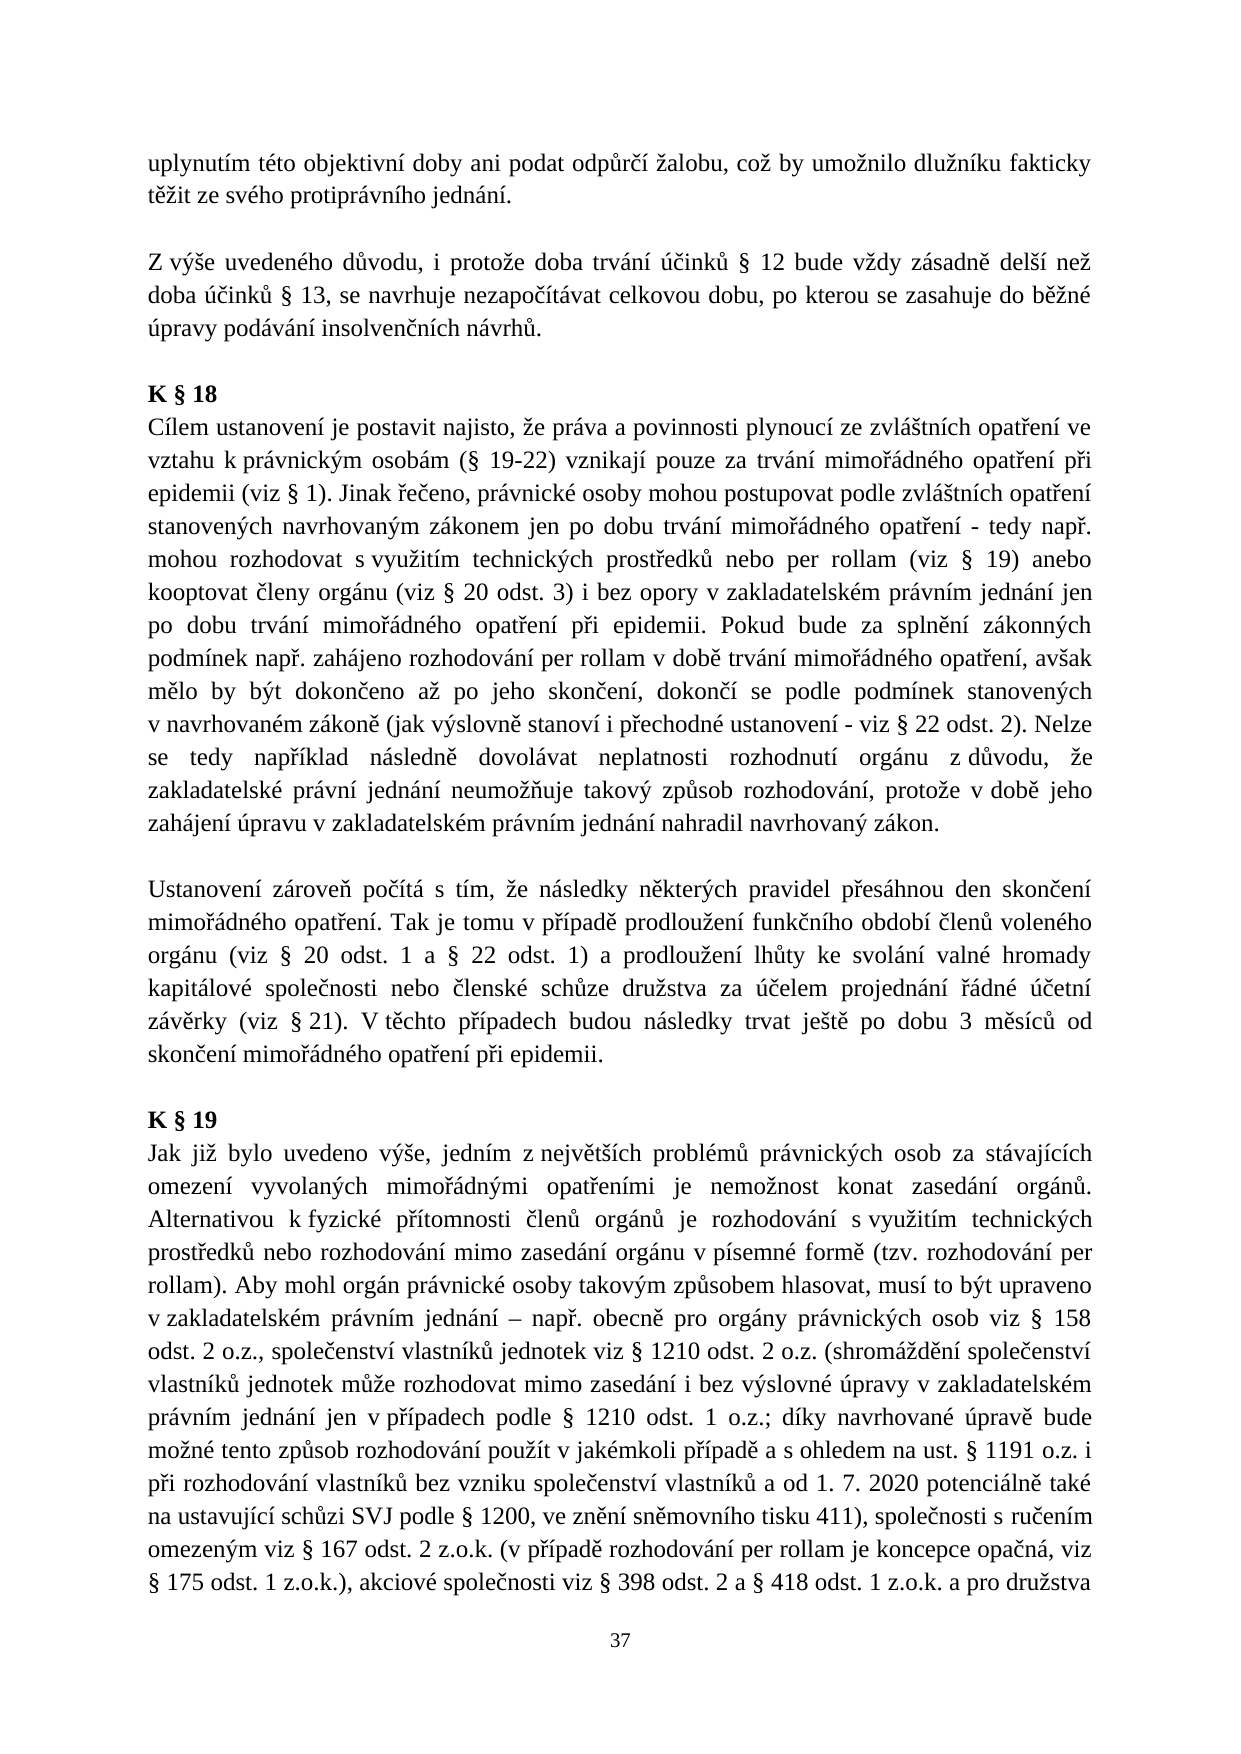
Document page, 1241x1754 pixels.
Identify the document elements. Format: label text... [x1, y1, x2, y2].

text Cílem ustanovení je postavit najisto, že práva a povinnosti plynoucí ze zvláštních opatření ve vztahu k právnickým osobám (§ 19-22) vznikají pouze za trvání mimořádného opatření při epidemii (viz § 1). Jinak řečeno, právnické osoby mohou postupovat podle zvláštních opatření stanovených navrhovaným zákonem jen po dobu trvání mimořádného opatření - tedy např. mohou rozhodovat s využitím technických prostředků nebo per rollam (viz § 19) anebo kooptovat členy orgánu (viz § 20 odst. 3) i bez opory v zakladatelském právním jednání jen po dobu trvání mimořádného opatření při epidemii. Pokud bude za splnění zákonných podmínek např. zahájeno rozhodování per rollam v době trvání mimořádného opatření, avšak mělo by být dokončeno až po jeho skončení, dokončí se podle podmínek stanovených v navrhovaném zákoně (jak výslovně stanoví i přechodné ustanovení - viz § 22 odst. 2). Nelze se tedy například následně dovolávat neplatnosti rozhodnutí orgánu z důvodu, že zakladatelské právní jednání neumožňuje takový způsob rozhodování, protože v době jeho zahájení úpravu v zakladatelském právním jednání nahradil navrhovaný zákon. [148, 412, 1093, 837]
text Ustanovení zároveň počítá s tím, že následky některých pravidel přesáhnou den skončení mimořádného opatření. Tak je tomu v případě prodloužení funkčního období členů voleného orgánu (viz § 20 odst. 1 a § 22 odst. 1) a prodloužení lhůty ke svolání valné hromady kapitálové společnosti nebo členské schůze družstva za účelem projednání řádné účetní závěrky (viz § 21). V těchto případech budou následky trvat ještě po dobu 3 měsíců od skončení mimořádného opatření při epidemii. [148, 874, 1093, 1068]
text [148, 148, 1093, 209]
text Z výše uvedeného důvodu, i protože doba trvání účinků § 12 bude vždy zásadně delší než doba účinků § 13, se navrhuje nezapočítávat celkovou dobu, po kterou se zasahuje do běžné úpravy podávání insolvenčních návrhů. [148, 247, 1093, 341]
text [148, 1138, 1093, 1596]
text K § 18 [148, 379, 1093, 407]
text K § 19 [148, 1105, 1093, 1134]
